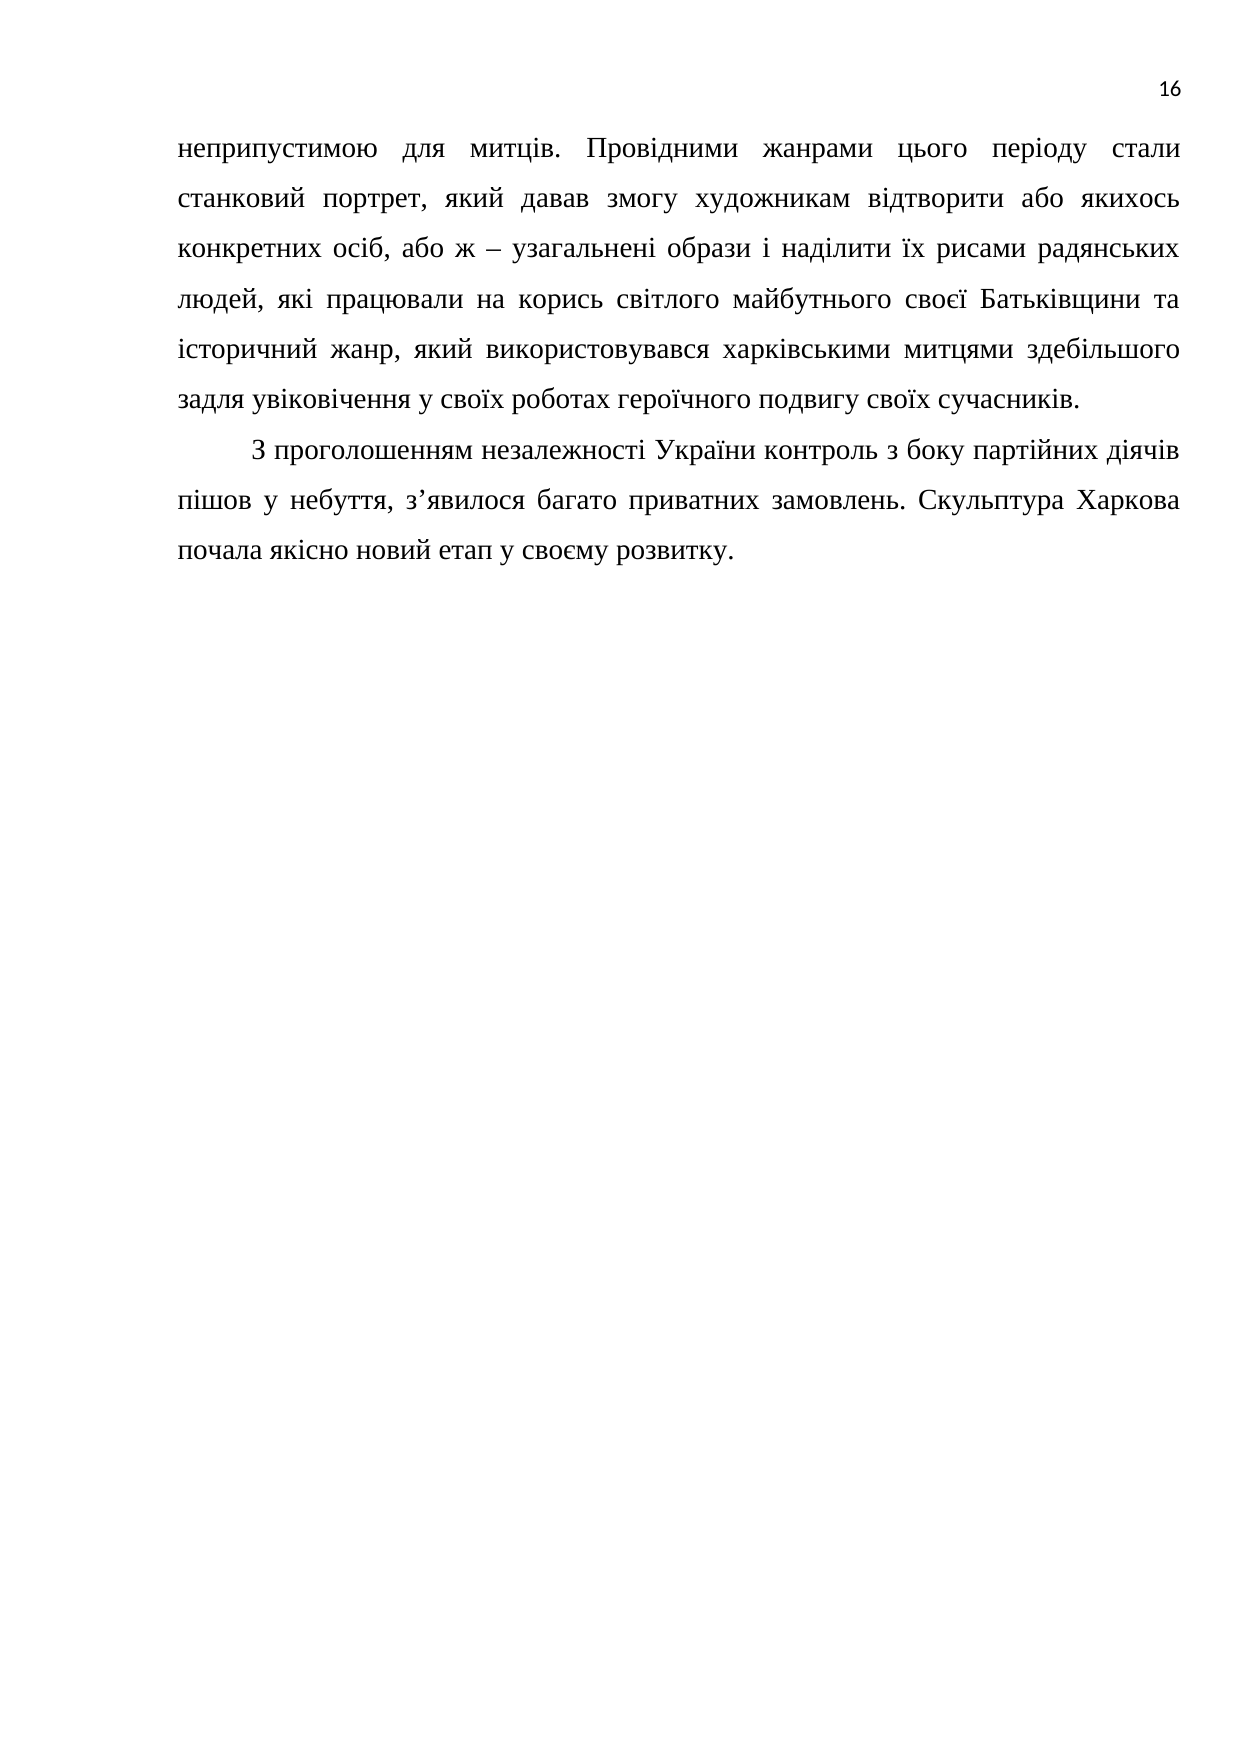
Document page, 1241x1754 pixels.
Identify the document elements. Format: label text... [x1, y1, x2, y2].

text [177, 130, 1181, 415]
text З проголошенням незалежності України контроль з боку партійних діячів пішов у небуття, з’явилося багато приватних замовлень. Скульптура Харкова почала якісно новий етап у своєму розвитку. [177, 432, 1181, 566]
